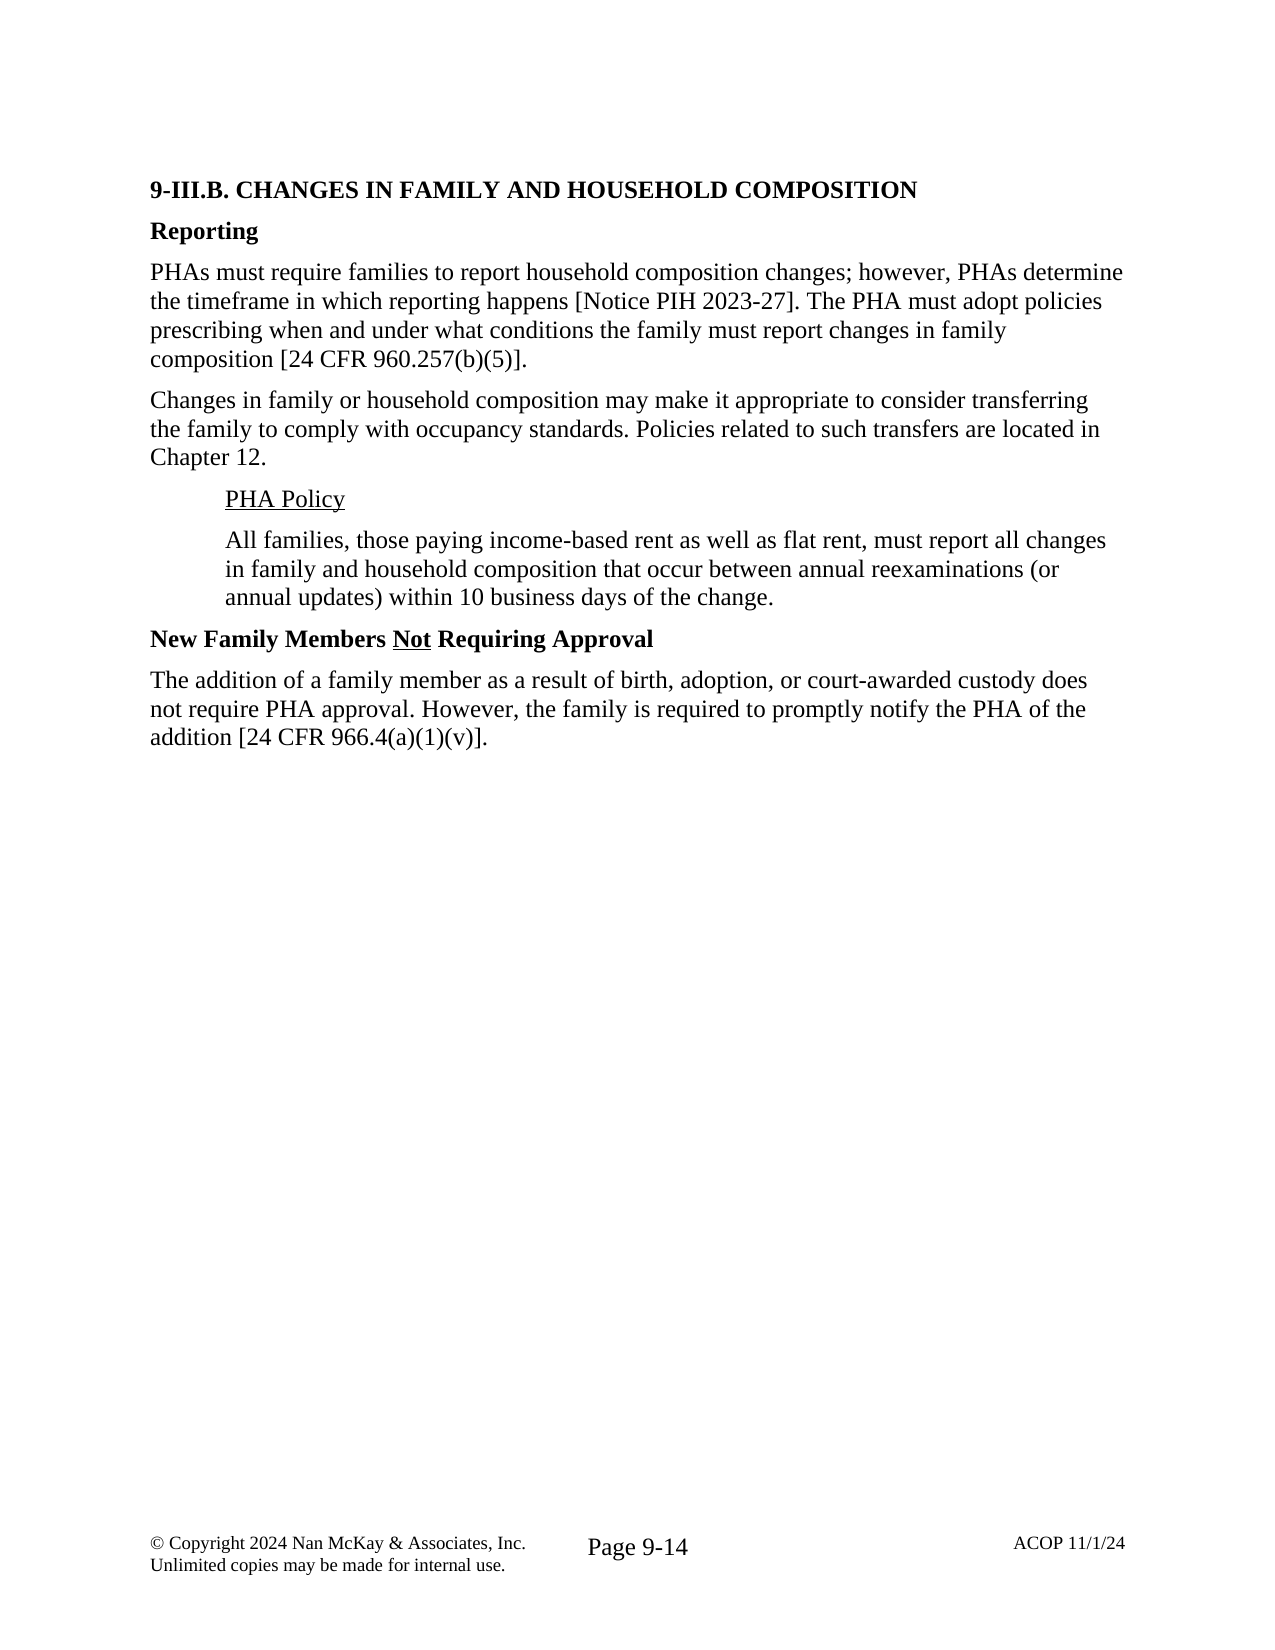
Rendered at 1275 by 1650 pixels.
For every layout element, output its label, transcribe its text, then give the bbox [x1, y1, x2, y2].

text The addition of a family member as a result of birth, adoption, or court-awarded custody does not require PHA approval. However, the family is required to promptly notify the PHA of the addition [24 CFR 966.4(a)(1)(v)]. [150, 665, 1125, 751]
text PHA Policy [225, 484, 1125, 512]
text New Family Members Not Requiring Approval [150, 624, 1125, 652]
text PHAs must require families to report household composition changes; however, PHAs determine the timeframe in which reporting happens [Notice PIH 2023-27]. The PHA must adopt policies prescribing when and under what conditions the family must report changes in family composition [24 CFR 960.257(b)(5)]. [150, 257, 1125, 372]
text Changes in family or household composition may make it appropriate to consider transferring the family to comply with occupancy standards. Policies related to such transfers are located in Chapter 12. [150, 385, 1125, 471]
text 9-III.B. CHANGES IN FAMILY AND HOUSEHOLD COMPOSITION [150, 175, 1125, 204]
text All families, those paying income-based rent as well as flat rent, must report all changes in family and household composition that occur between annual reexaminations (or annual updates) within 10 business days of the change. [225, 525, 1125, 611]
text Reporting [150, 216, 1125, 245]
